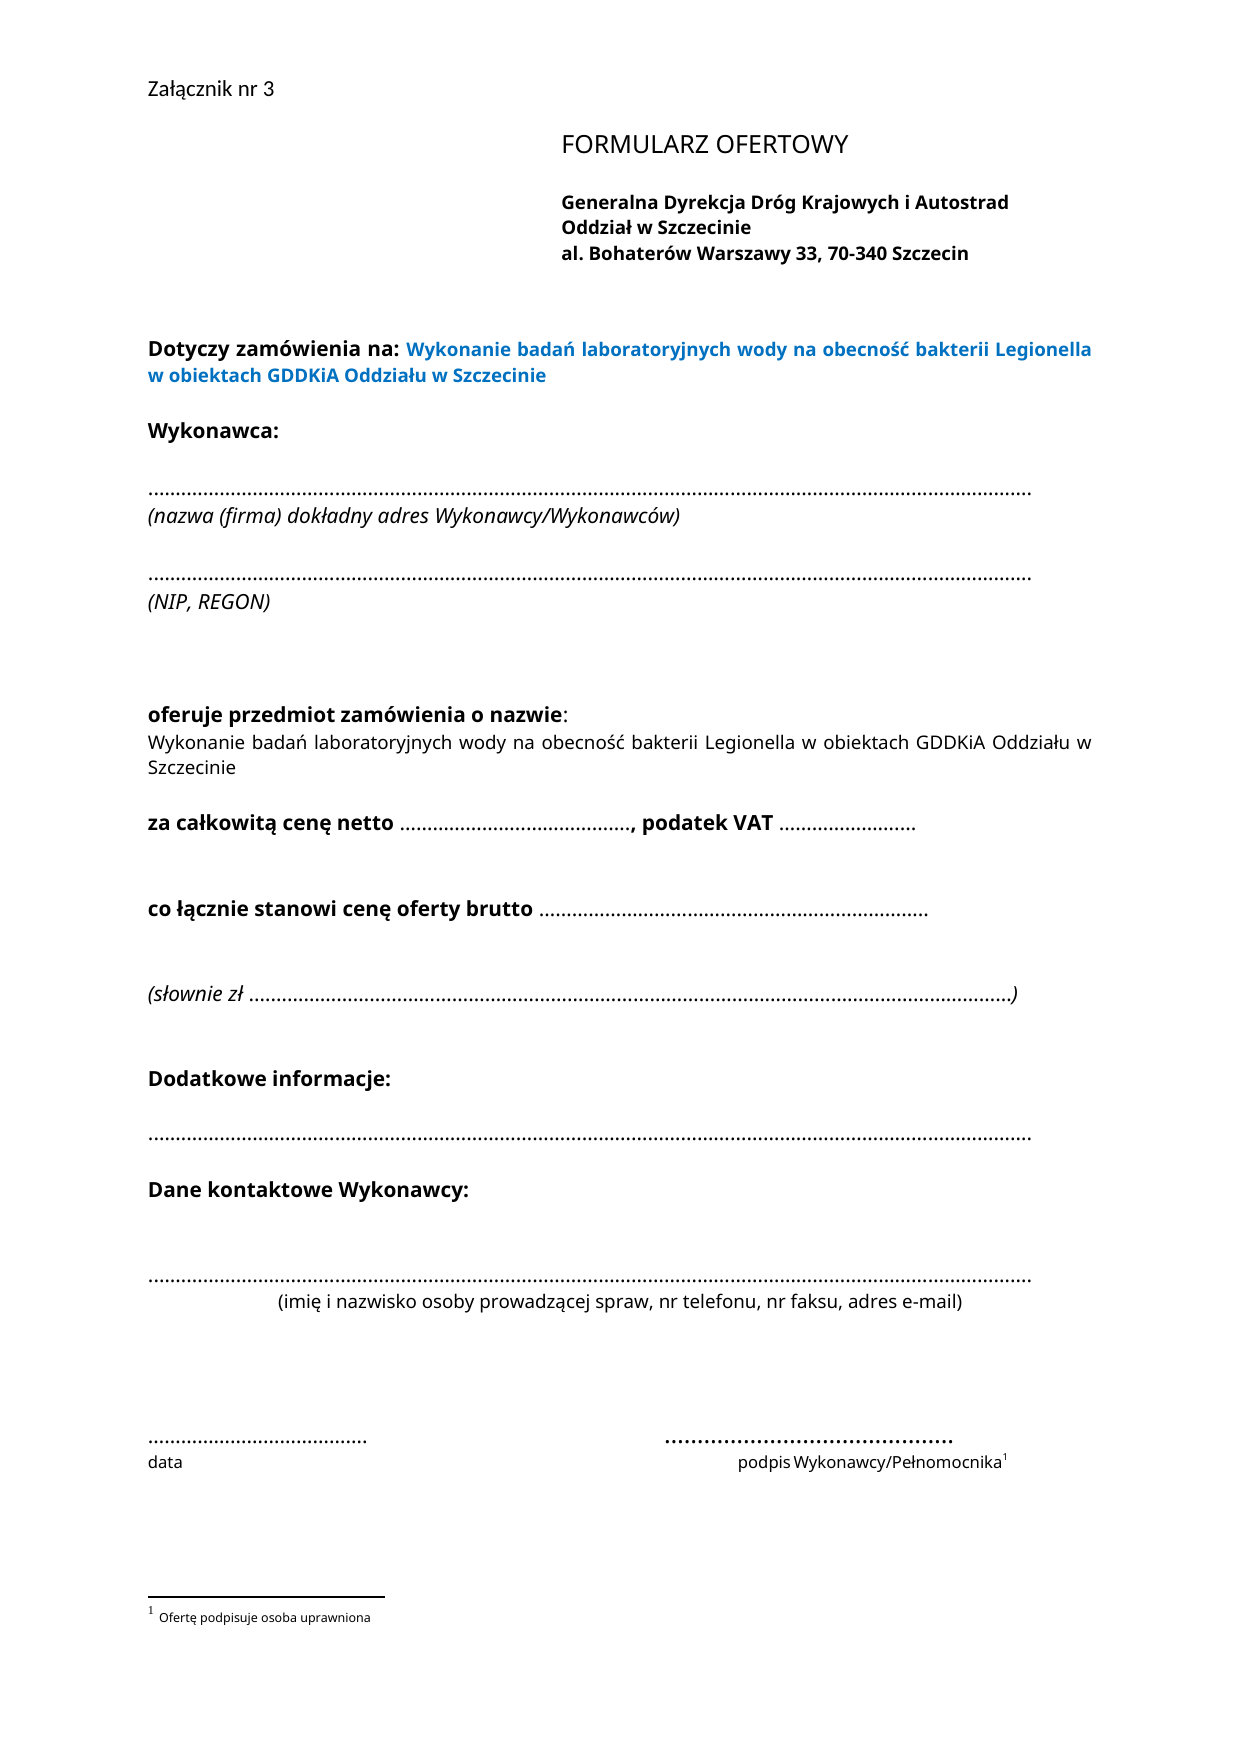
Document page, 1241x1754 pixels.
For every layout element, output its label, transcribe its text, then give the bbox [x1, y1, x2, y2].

text Dotyczy zamówienia na: Wykonanie badań laboratoryjnych wody na obecność bakterii Legionella w obiektach GDDKiA Oddziału w Szczecinie [148, 334, 1092, 388]
text (imię i nazwisko osoby prowadzącej spraw, nr telefonu, nr faksu, adres e-mail) [148, 1289, 1092, 1314]
text Oddział w Szczecinie [561, 214, 1092, 240]
text Dane kontaktowe Wykonawcy: [148, 1175, 1092, 1204]
text .……………………………………………………………………………………………………………………………………………. [148, 473, 1092, 501]
text (nazwa (firma) dokładny adres Wykonawcy/Wykonawców) [148, 501, 1092, 530]
text Generalna Dyrekcja Dróg Krajowych i Autostrad [561, 189, 1092, 214]
text Wykonawca: [148, 416, 1092, 444]
text .……………………………………………………………………………………………………………………………………………. [148, 1260, 1092, 1289]
text data podpis Wykonawcy/Pełnomocnika [148, 1451, 1092, 1507]
text .……………………………………………………………………………………………………………………………………………. [148, 558, 1092, 587]
text Wykonanie badań laboratoryjnych wody na obecność bakterii Legionella w obiektach GDDKiA Oddziału w Szczecinie [148, 729, 1092, 780]
text Dodatkowe informacje: [148, 1064, 1092, 1093]
text FORMULARZ OFERTOWY [561, 127, 1092, 161]
text (słownie zł .…………………………………………………………………………………………………………………………) [148, 979, 1092, 1007]
text (NIP, REGON) [148, 587, 1092, 615]
text al. Bohaterów Warszawy 33, 70-340 Szczecin [561, 240, 1092, 266]
text …………………………………. …………………………………….. [148, 1416, 1092, 1451]
text co łącznie stanowi cenę oferty brutto …………………………………………………………….. [148, 894, 1092, 922]
text oferuje przedmiot zamówienia o nazwie: [148, 701, 1092, 729]
text za całkowitą cenę netto …………………..………………., podatek VAT ………………….... [148, 808, 1092, 837]
text .……………………………………………………………………………………………………………………………………………. [148, 1118, 1092, 1147]
